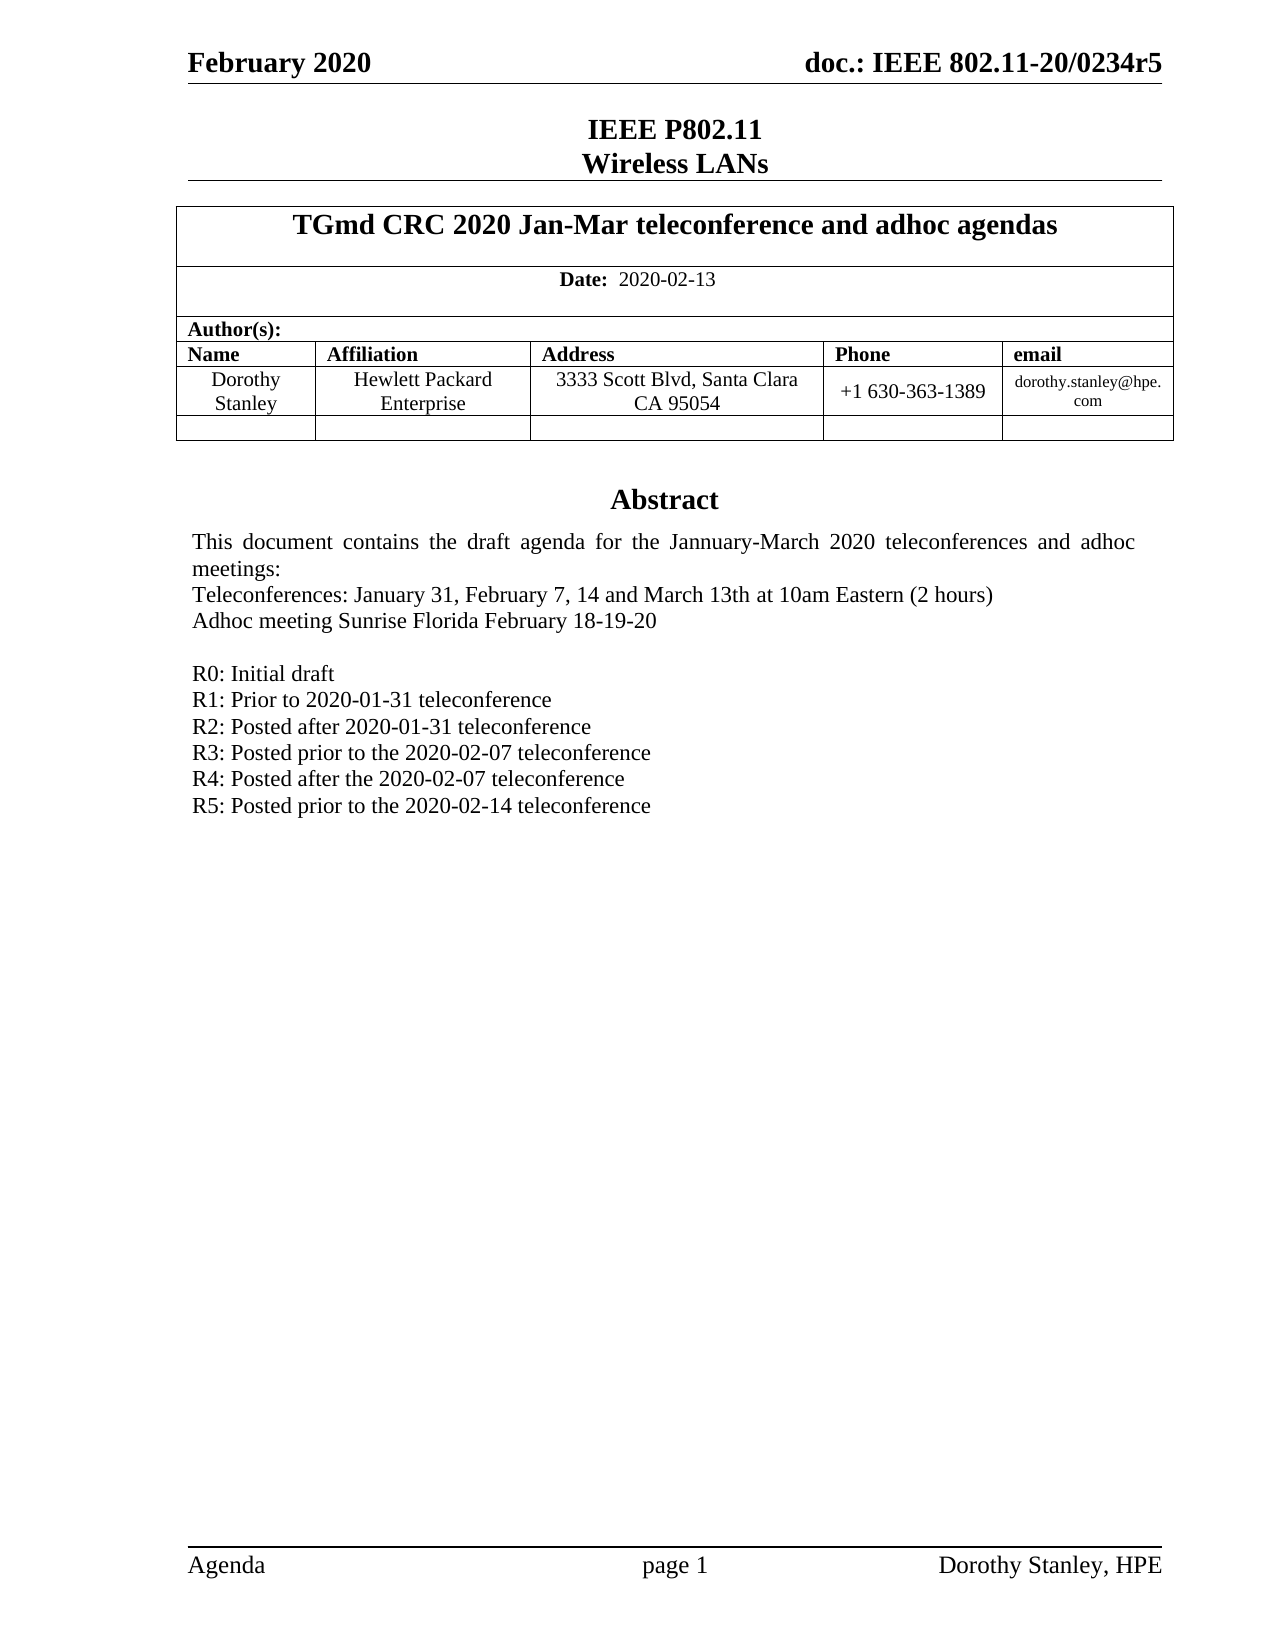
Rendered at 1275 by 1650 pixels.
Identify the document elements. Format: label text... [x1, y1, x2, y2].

table_cell [824, 416, 1002, 440]
table_cell Hewlett Packard Enterprise [316, 367, 530, 415]
table_cell email [1003, 342, 1173, 366]
table_cell Dorothy Stanley [177, 367, 315, 415]
text IEEE P802.11 Wireless LANs [187, 112, 1162, 181]
table_cell [177, 416, 315, 440]
table_cell [316, 416, 530, 440]
table_cell [531, 416, 823, 440]
table_cell Phone [824, 342, 1002, 366]
table_cell Date: 2020-02-13 [177, 267, 1173, 316]
table_cell Author(s): [177, 317, 1173, 341]
table_cell +1 630-363-1389 [824, 367, 1002, 415]
table_cell [1003, 416, 1173, 440]
table_cell dorothy.stanley@hpe.com [1003, 367, 1173, 415]
table_header TGmd CRC 2020 Jan-Mar teleconference and adhoc agendas [177, 207, 1173, 266]
table_cell Affiliation [316, 342, 530, 366]
table_cell Address [531, 342, 823, 366]
table_cell Name [177, 342, 315, 366]
table_cell 3333 Scott Blvd, Santa Clara CA 95054 [531, 367, 823, 415]
